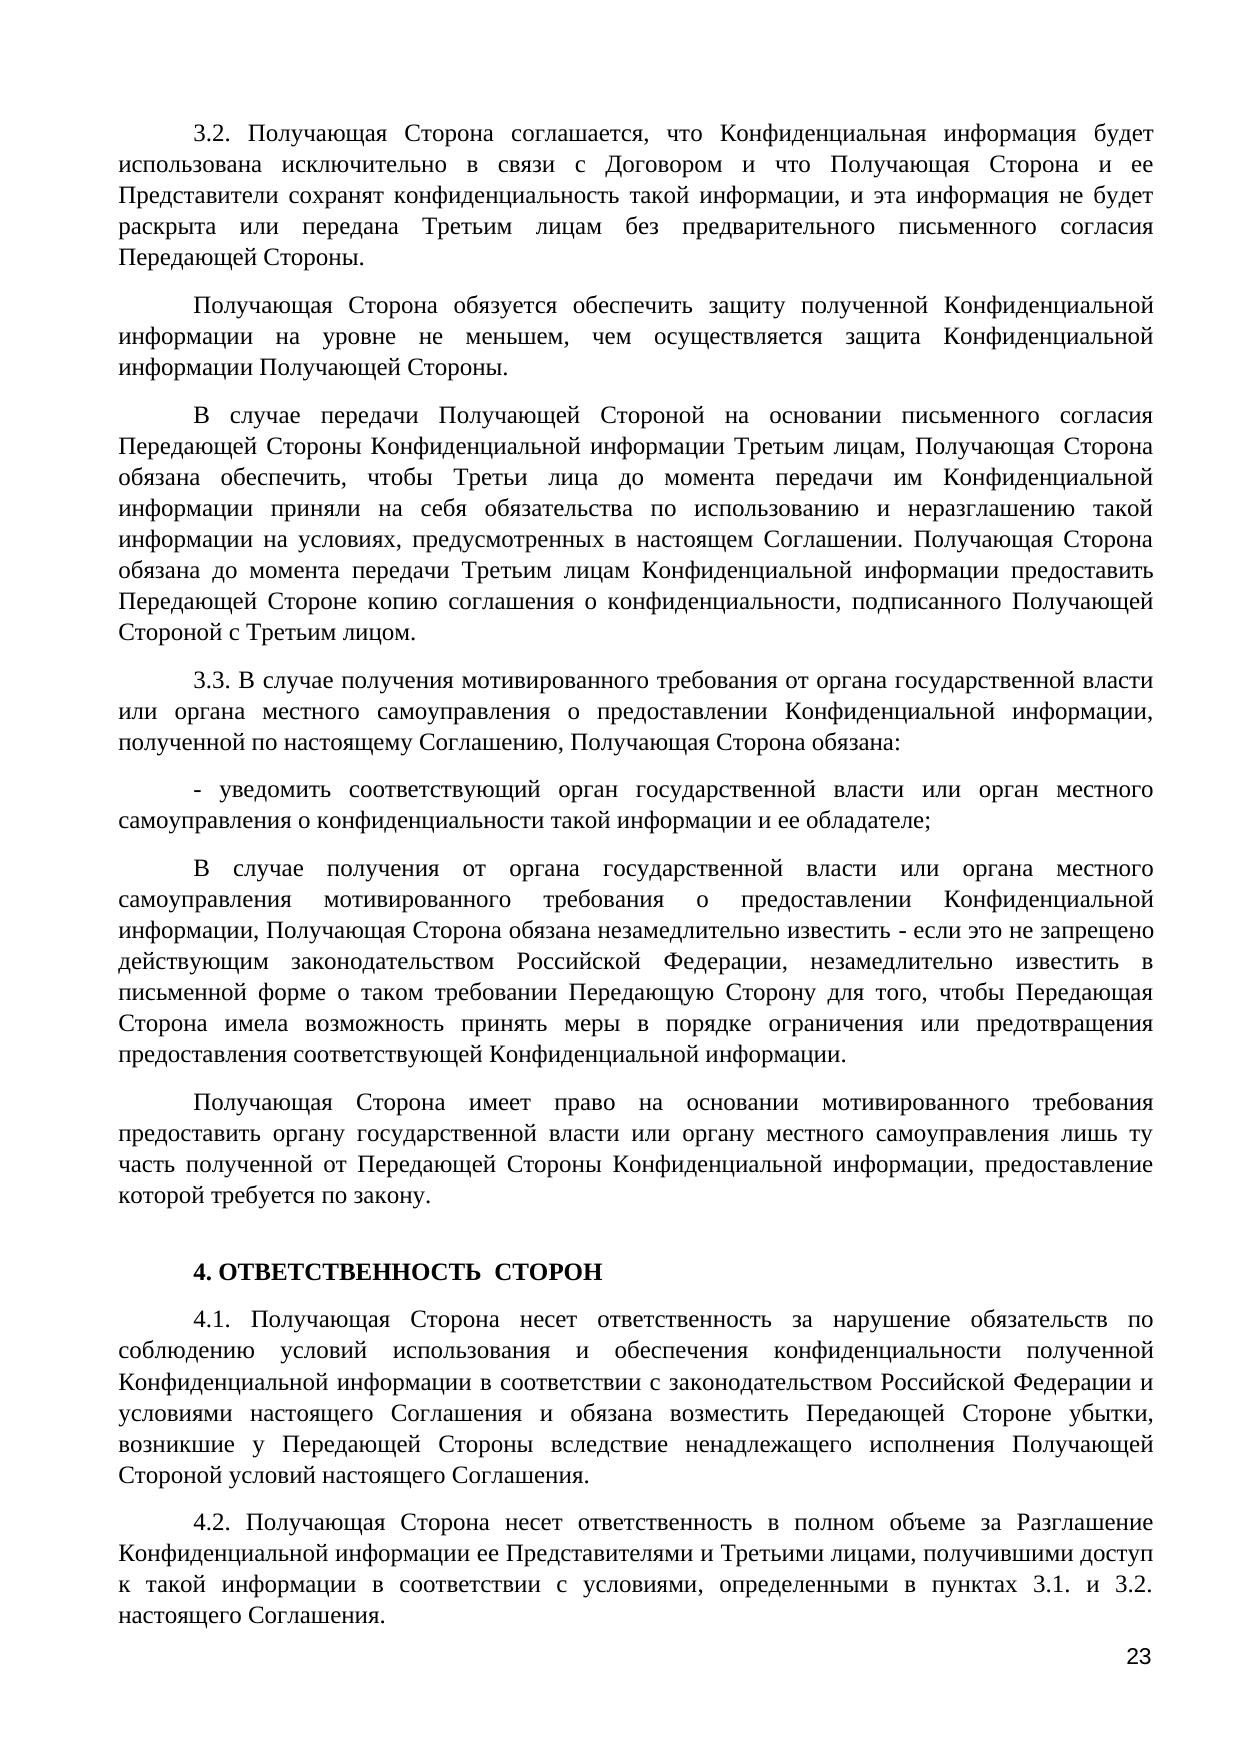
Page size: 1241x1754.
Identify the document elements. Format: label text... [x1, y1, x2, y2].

text 3.3. В случае получения мотивированного требования от органа государственной власти или органа местного самоуправления о предоставлении Конфиденциальной информации, полученной по настоящему Соглашению, Получающая Сторона обязана: [118, 665, 1154, 756]
text В случае получения от органа государственной власти или органа местного самоуправления мотивированного требования о предоставлении Конфиденциальной информации, Получающая Сторона обязана незамедлительно известить - если это не запрещено действующим законодательством Российской Федерации, незамедлительно известить в письменной форме о таком требовании Передающую Сторону для того, чтобы Передающая Сторона имела возможность принять меры в порядке ограничения или предотвращения предоставления соответствующей Конфиденциальной информации. [118, 853, 1154, 1068]
text - уведомить соответствующий орган государственной власти или орган местного самоуправления о конфиденциальности такой информации и ее обладателе; [118, 774, 1154, 834]
text 4. ОТВЕТСТВЕННОСТЬ СТОРОН [118, 1257, 1154, 1286]
text 3.2. Получающая Сторона соглашается, что Конфиденциальная информация будет использована исключительно в связи с Договором и что Получающая Сторона и ее Представители сохранят конфиденциальность такой информации, и эта информация не будет раскрыта или передана Третьим лицам без предварительного письменного согласия Передающей Стороны. [118, 118, 1154, 271]
text В случае передачи Получающей Стороной на основании письменного согласия Передающей Стороны Конфиденциальной информации Третьим лицам, Получающая Сторона обязана обеспечить, чтобы Третьи лица до момента передачи им Конфиденциальной информации приняли на себя обязательства по использованию и неразглашению такой информации на условиях, предусмотренных в настоящем Соглашении. Получающая Сторона обязана до момента передачи Третьим лицам Конфиденциальной информации предоставить Передающей Стороне копию соглашения о конфиденциальности, подписанного Получающей Стороной с Третьим лицом. [118, 400, 1154, 646]
text Получающая Сторона имеет право на основании мотивированного требования предоставить органу государственной власти или органу местного самоуправления лишь ту часть полученной от Передающей Стороны Конфиденциальной информации, предоставление которой требуется по закону. [118, 1087, 1154, 1209]
text 4.1. Получающая Сторона несет ответственность за нарушение обязательств по соблюдению условий использования и обеспечения конфиденциальности полученной Конфиденциальной информации в соответствии с законодательством Российской Федерации и условиями настоящего Соглашения и обязана возместить Передающей Стороне убытки, возникшие у Передающей Стороны вследствие ненадлежащего исполнения Получающей Стороной условий настоящего Соглашения. [118, 1304, 1154, 1488]
text 4.2. Получающая Сторона несет ответственность в полном объеме за Разглашение Конфиденциальной информации ее Представителями и Третьими лицами, получившими доступ к такой информации в соответствии с условиями, определенными в пунктах 3.1. и 3.2. настоящего Соглашения. [118, 1507, 1154, 1629]
text Получающая Сторона обязуется обеспечить защиту полученной Конфиденциальной информации на уровне не меньшем, чем осуществляется защита Конфиденциальной информации Получающей Стороны. [118, 290, 1154, 381]
